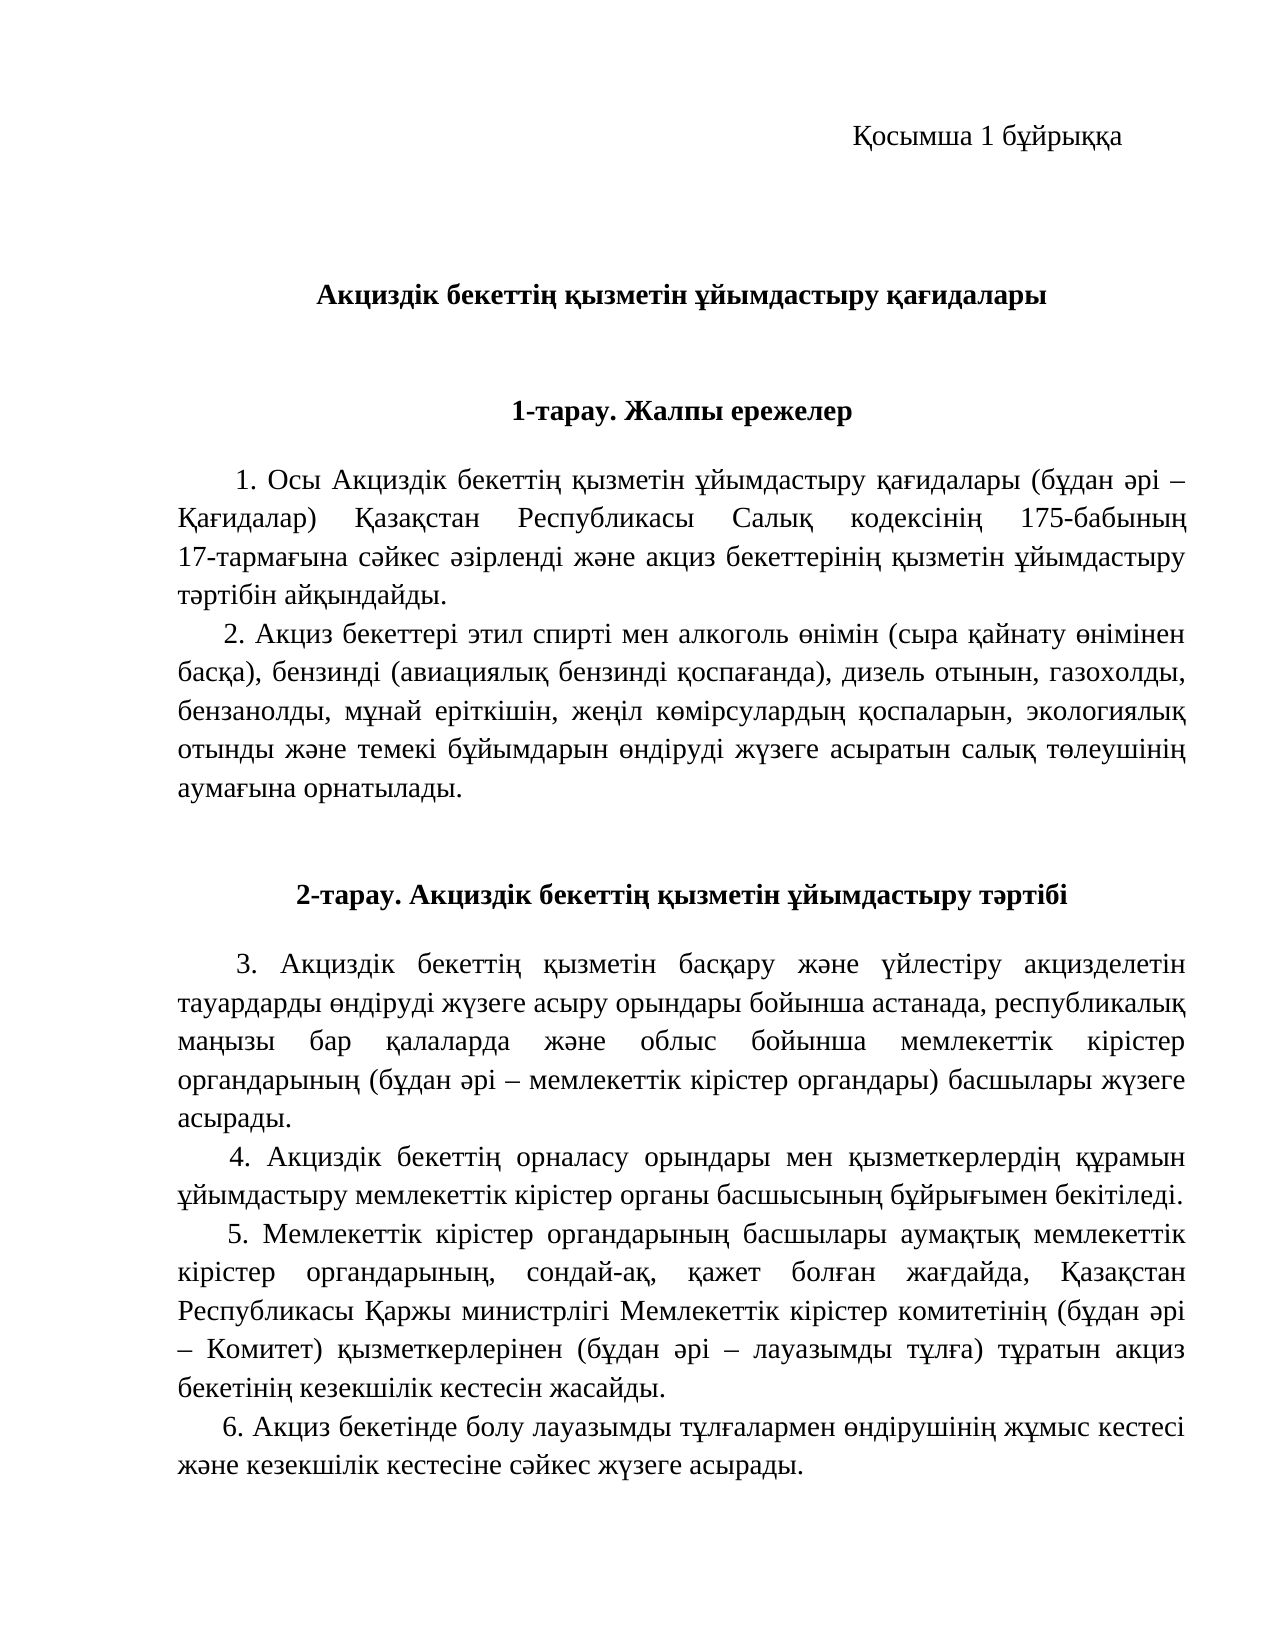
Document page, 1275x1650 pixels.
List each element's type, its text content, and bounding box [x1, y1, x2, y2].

text 2. Акциз бекеттері этил спирті мен алкоголь өнімін (сыра қайнату өнімінен басқа), бензинді (авиациялық бензинді қоспағанда), дизель отынын, газохолды, бензанолды, мұнай еріткішін, жеңіл көмірсулардың қоспаларын, экологиялық отынды және темекі бұйымдарын өндіруді жүзеге асыратын салық төлеушінің аумағына орнатылады. [177, 616, 1186, 804]
text Қосымша 1 бұйрыққа [777, 118, 1186, 152]
text 1. Осы Акциздік бекеттің қызметін ұйымдастыру қағидалары (бұдан әрі – Қағидалар) Қазақстан Республикасы Салық кодексінің 175-бабының 17-тармағына сәйкес әзірленді және акциз бекеттерінің қызметін ұйымдастыру тәртібін айқындайды. [177, 462, 1186, 611]
text 1-тарау. Жалпы ережелер [177, 393, 1186, 427]
text 5. Мемлекеттік кірістер органдарының басшылары аумақтық мемлекеттік кірістер органдарының, сондай-ақ, қажет болған жағдайда, Қазақстан Республикасы Қаржы министрлігі Мемлекеттік кірістер комитетінің (бұдан әрі – Комитет) қызметкерлерінен (бұдан әрі – лауазымды тұлға) тұратын акциз бекетінің кезекшілік кестесін жасайды. [177, 1216, 1186, 1404]
text 2-тарау. Акциздік бекеттің қызметін ұйымдастыру тәртібі [177, 877, 1186, 911]
text 3. Акциздік бекеттің қызметін басқару және үйлестіру акцизделетін тауардарды өндіруді жүзеге асыру орындары бойынша астанада, республикалық маңызы бар қалаларда және облыс бойынша мемлекеттік кірістер органдарының (бұдан әрі – мемлекеттік кірістер органдары) басшылары жүзеге асырады. [177, 946, 1186, 1134]
text Акциздік бекеттің қызметін ұйымдастыру қағидалары [177, 277, 1186, 311]
text 4. Акциздік бекеттің орналасу орындары мен қызметкерлердің құрамын ұйымдастыру мемлекеттік кірістер органы басшысының бұйрығымен бекітіледі. [177, 1139, 1186, 1211]
text 6. Акциз бекетінде болу лауазымды тұлғалармен өндірушінің жұмыс кестесі және кезекшілік кестесіне сәйкес жүзеге асырады. [177, 1409, 1186, 1481]
